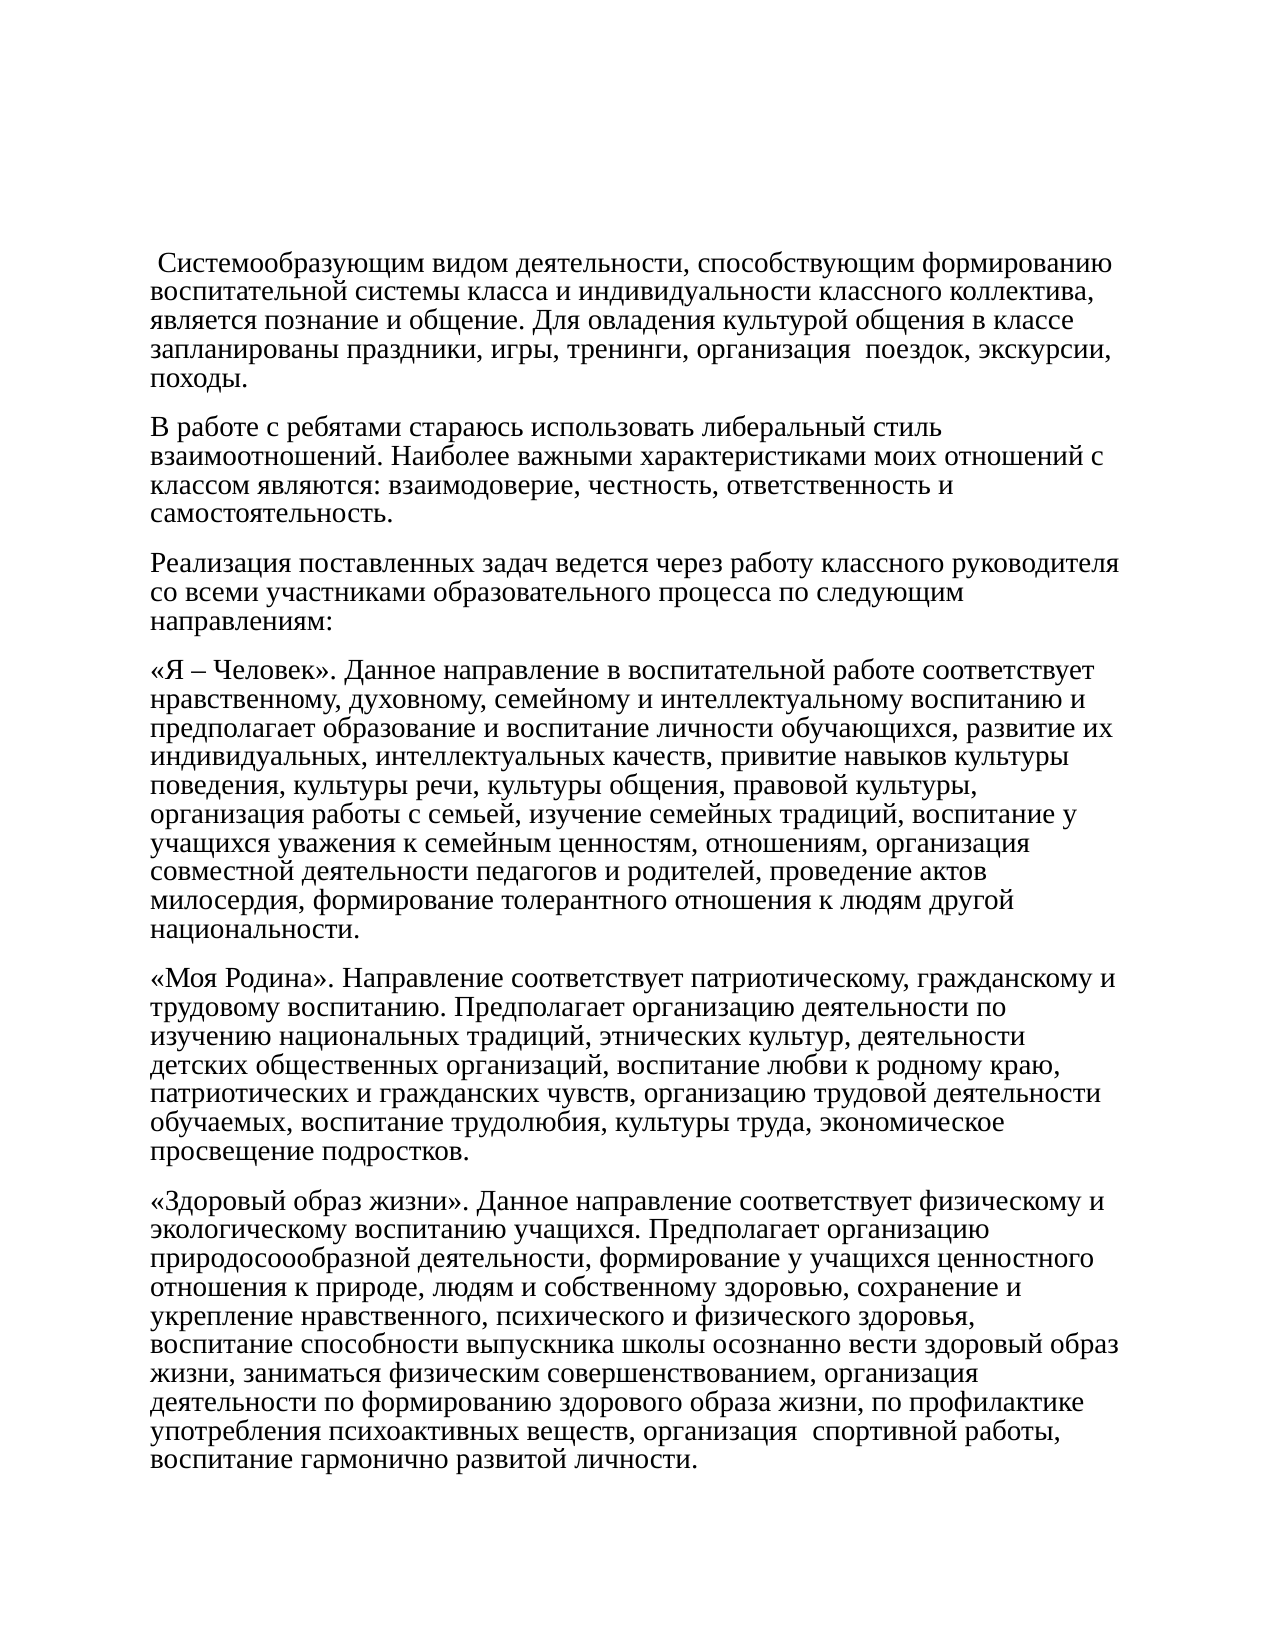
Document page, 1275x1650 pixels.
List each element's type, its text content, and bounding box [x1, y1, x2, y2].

text В работе с ребятами стараюсь использовать либеральный стиль взаимоотношений. Наиболее важными характеристиками моих отношений с классом являются: взаимодоверие, честность, ответственность и самостоятельность. [150, 414, 1125, 529]
text «Я – Человек». Данное направление в воспитательной работе соответствует нравственному, духовному, семейному и интеллектуальному воспитанию и предполагает образование и воспитание личности обучающихся, развитие их индивидуальных, интеллектуальных качеств, привитие навыков культуры поведения, культуры речи, культуры общения, правовой культуры, организация работы с семьей, изучение семейных традиций, воспитание у учащихся уважения к семейным ценностям, отношениям, организация совместной деятельности педагогов и родителей, проведение актов милосердия, формирование толерантного отношения к людям другой национальности. [150, 657, 1125, 944]
text Реализация поставленных задач ведется через работу классного руководителя со всеми участниками образовательного процесса по следующим направлениям: [150, 549, 1125, 636]
text Системообразующим видом деятельности, способствующим формированию воспитательной системы класса и индивидуальности классного коллектива, является познание и общение. Для овладения культурой общения в классе запланированы праздники, игры, тренинги, организация поездок, экскурсии, походы. [150, 249, 1125, 393]
text «Здоровый образ жизни». Данное направление соответствует физическому и экологическому воспитанию учащихся. Предполагает организацию природосоообразной деятельности, формирование у учащихся ценностного отношения к природе, людям и собственному здоровью, сохранение и укрепление нравственного, психического и физического здоровья, воспитание способности выпускника школы осознанно вести здоровый образ жизни, заниматься физическим совершенствованием, организация деятельности по формированию здорового образа жизни, по профилактике употребления психоактивных веществ, организация спортивной работы, воспитание гармонично развитой личности. [150, 1187, 1125, 1474]
text «Моя Родина». Направление соответствует патриотическому, гражданскому и трудовому воспитанию. Предполагает организацию деятельности по изучению национальных традиций, этнических культур, деятельности детских общественных организаций, воспитание любви к родному краю, патриотических и гражданских чувств, организацию трудовой деятельности обучаемых, воспитание трудолюбия, культуры труда, экономическое просвещение подростков. [150, 965, 1125, 1166]
